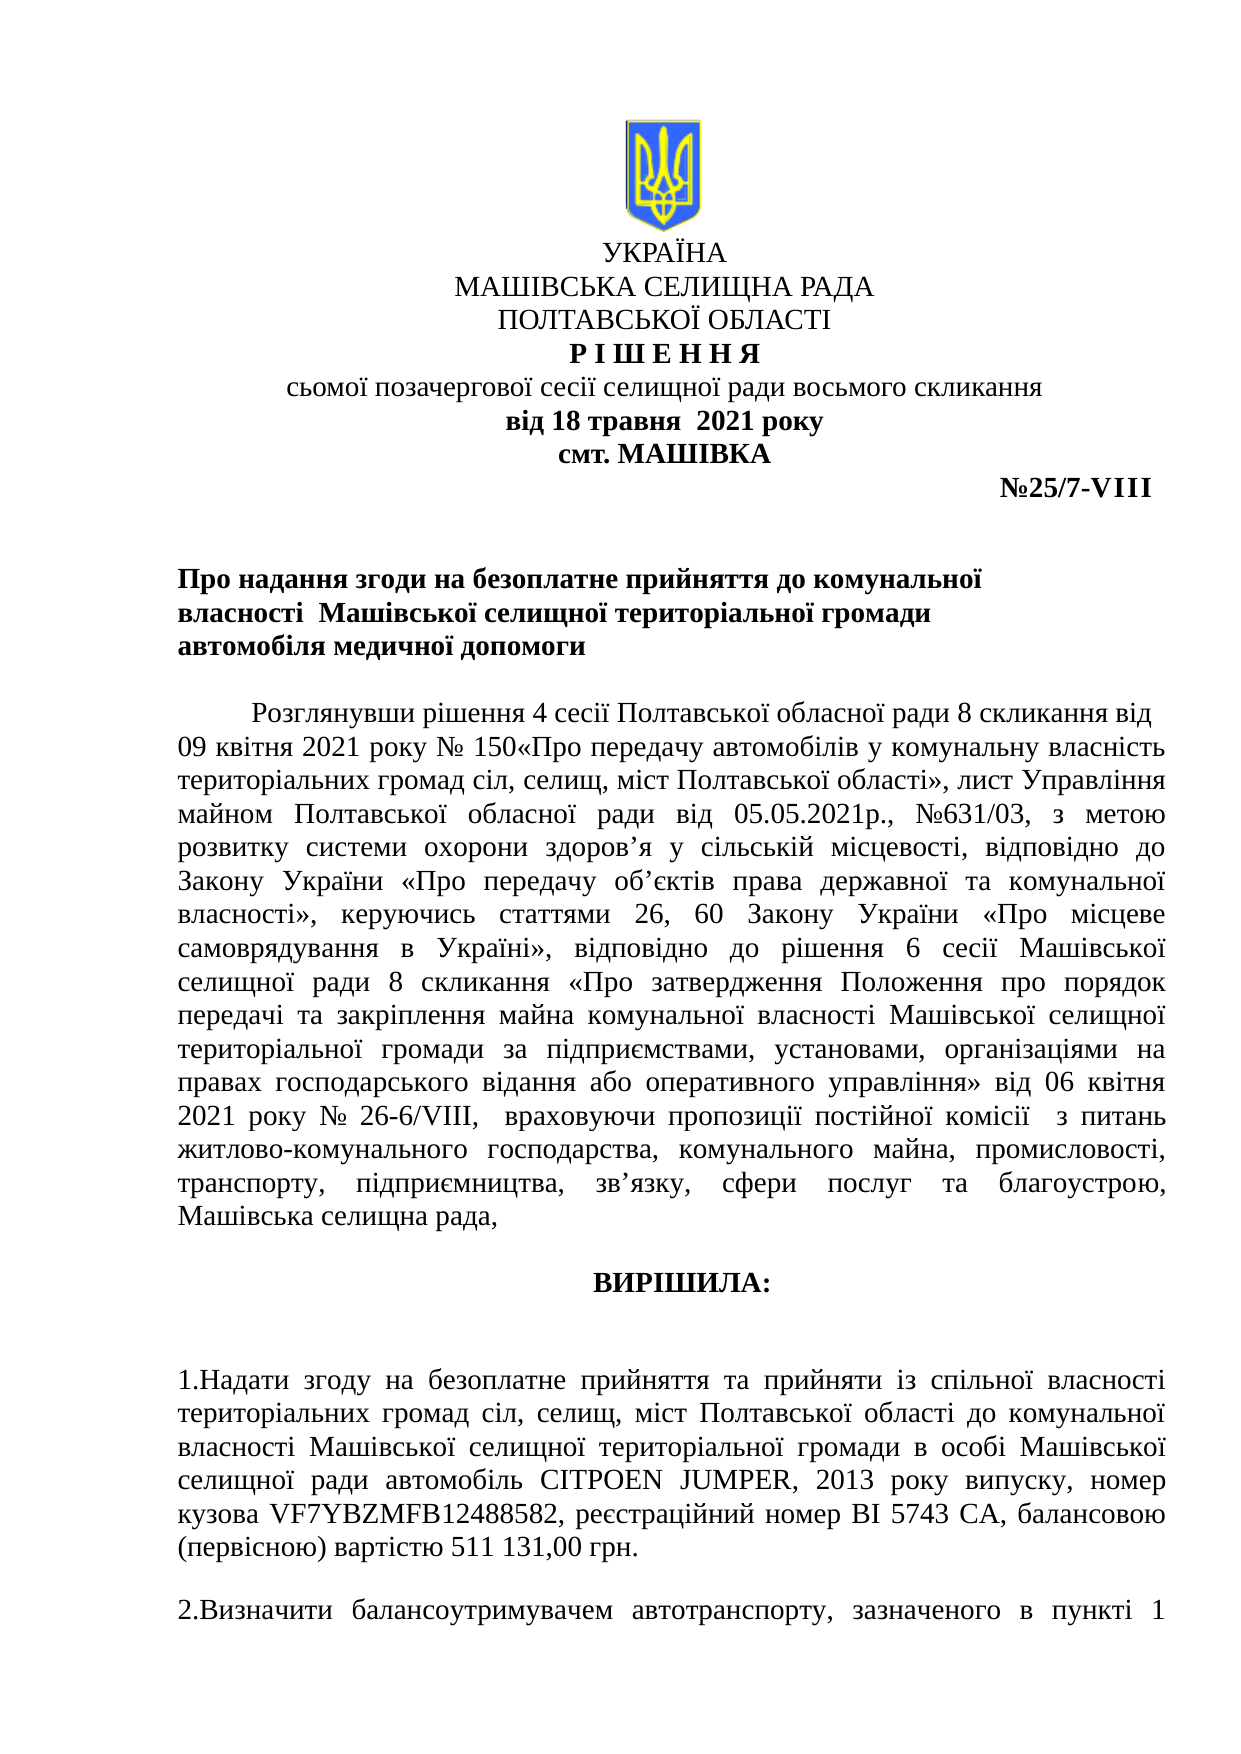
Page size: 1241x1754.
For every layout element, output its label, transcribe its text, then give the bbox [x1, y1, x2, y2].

text сьомої позачергової сесії селищної ради восьмого скликання [177, 369, 1152, 403]
text власності Машівської селищної територіальної громади [177, 595, 1152, 628]
text УКРАЇНА [177, 235, 1152, 269]
text смт. МАШІВКА [177, 437, 1152, 470]
text ПОЛТАВСЬКОЇ ОБЛАСТІ [177, 302, 1152, 336]
text МАШІВСЬКА СЕЛИЩНА РАДА [177, 269, 1152, 302]
text від 18 травня 2021 року [177, 403, 1152, 437]
subtitle Р І Ш Е Н Н Я [177, 336, 1152, 369]
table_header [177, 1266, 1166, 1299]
text автомобіля медичної допомоги [177, 628, 1152, 662]
text Про надання згоди на безоплатне прийняття до комунальної [177, 561, 1152, 595]
text №25/7-VІІІ [177, 470, 1152, 504]
